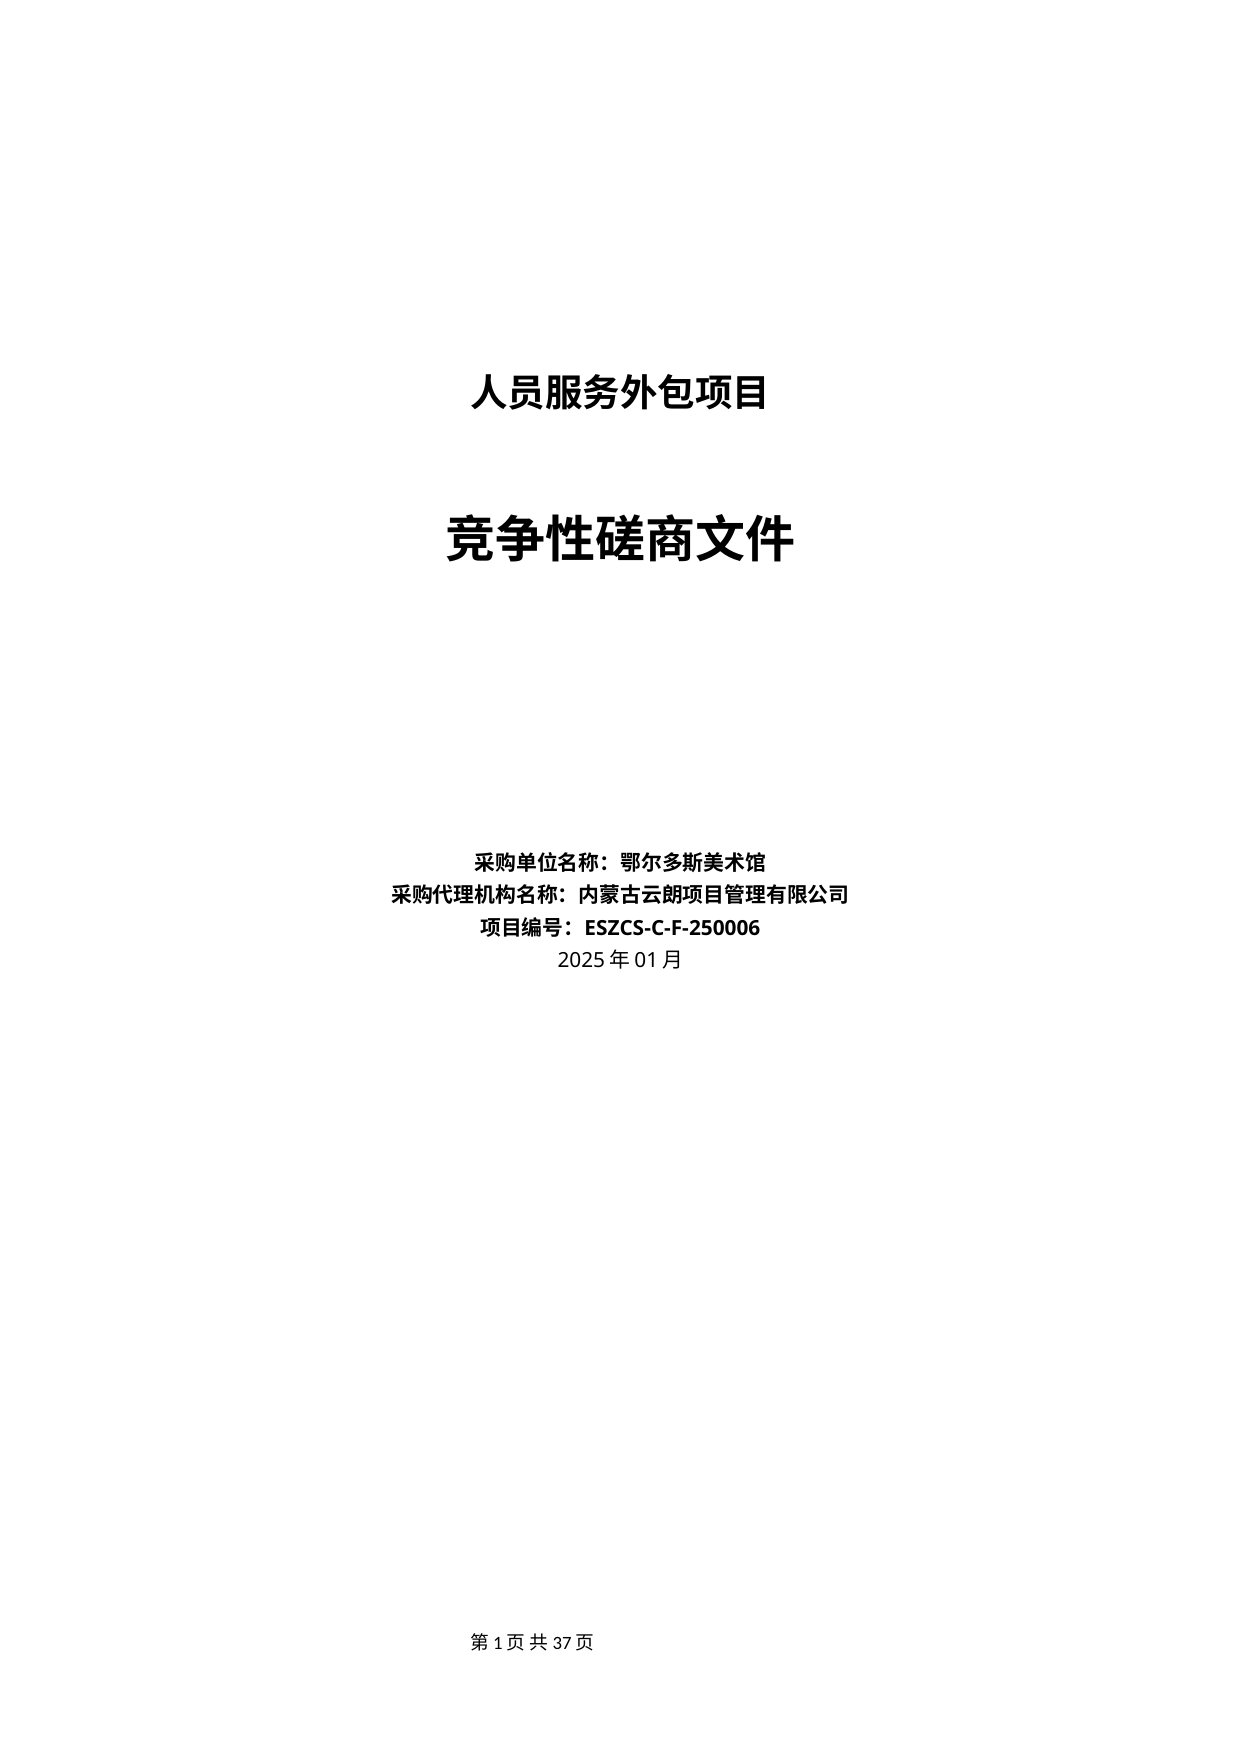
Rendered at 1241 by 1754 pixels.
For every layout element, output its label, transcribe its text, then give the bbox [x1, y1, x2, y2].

text 竞争性磋商文件 [187, 487, 1053, 585]
text 2025年01月 [187, 942, 1053, 975]
text 项目编号：ESZCS-C-F-250006 [187, 910, 1053, 942]
text 采购单位名称：鄂尔多斯美术馆 [187, 845, 1053, 877]
text 采购代理机构名称：内蒙古云朗项目管理有限公司 [187, 877, 1053, 910]
text 人员服务外包项目 [187, 357, 1053, 422]
